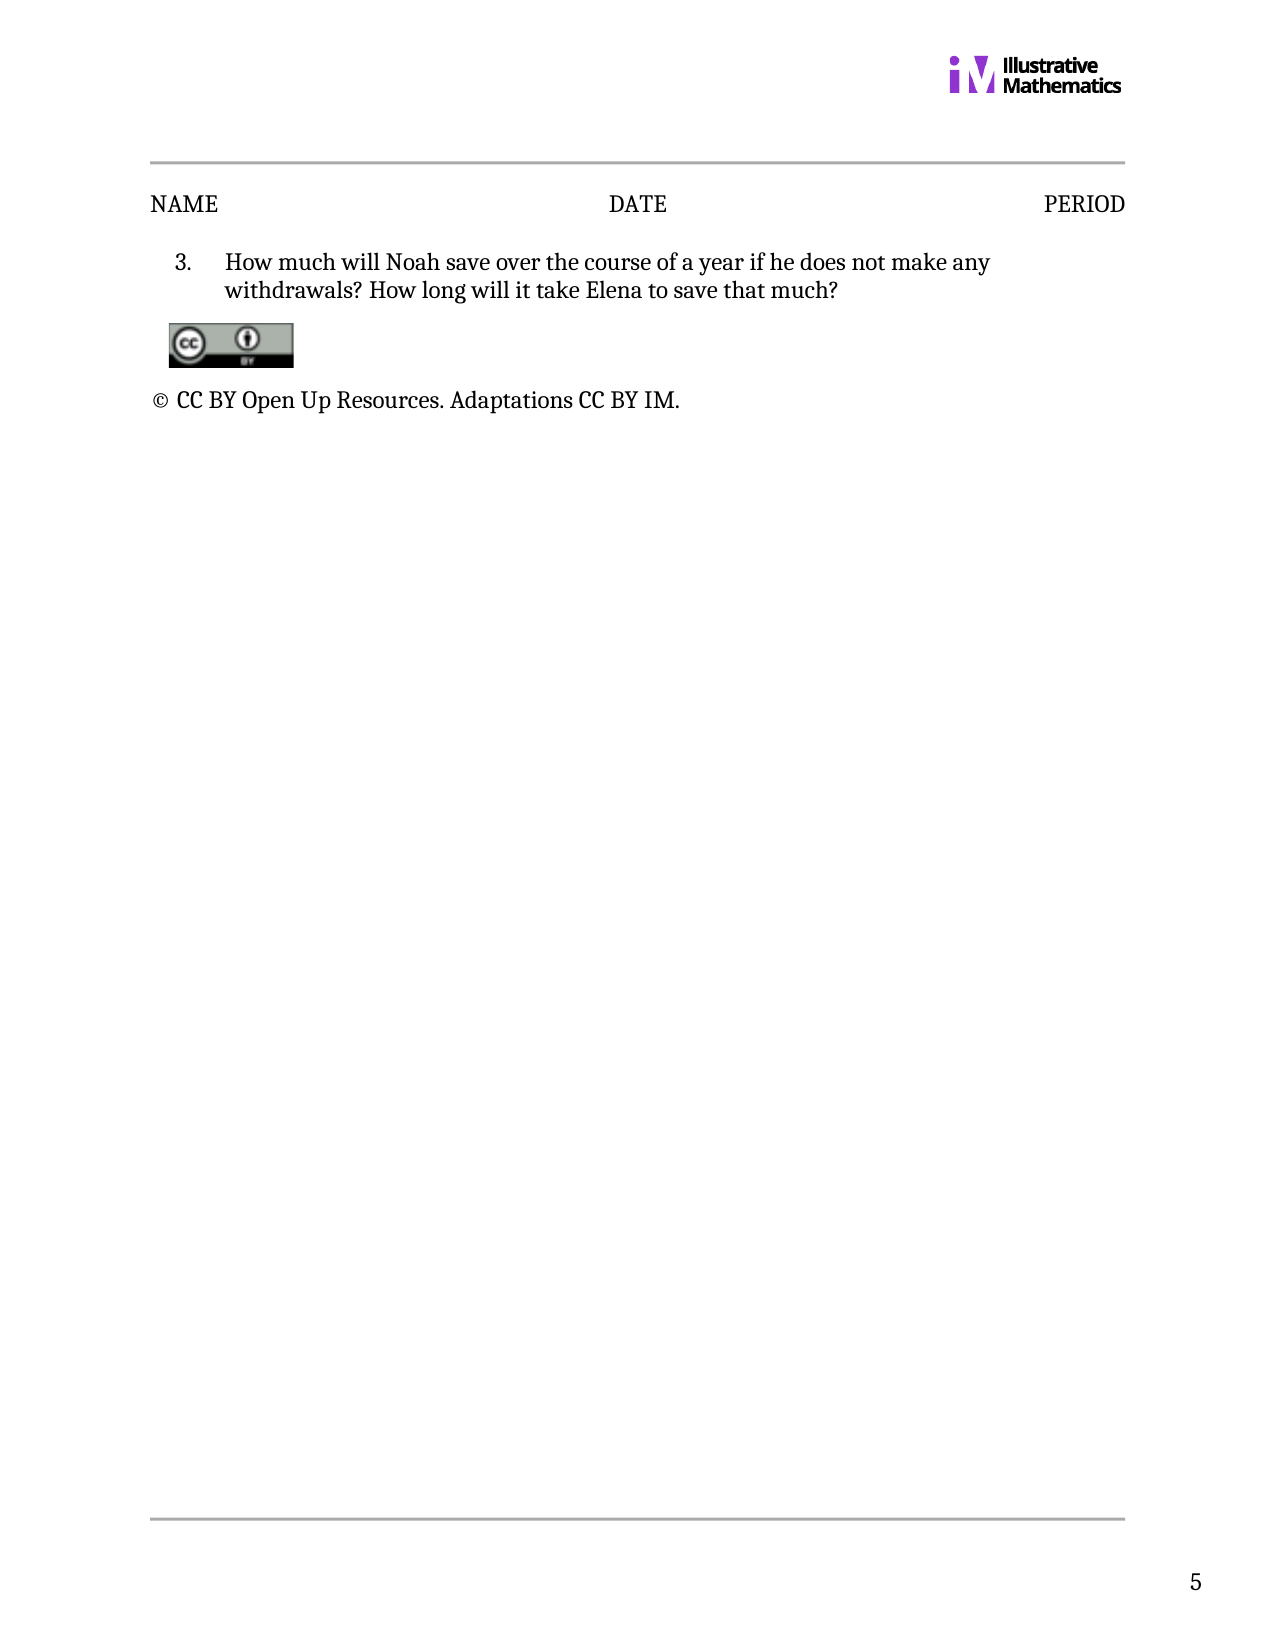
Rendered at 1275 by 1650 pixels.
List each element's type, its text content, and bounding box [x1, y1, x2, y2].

picture [168, 323, 294, 368]
list How much will Noah save over the course of a year if he does not make any withdrawals? How long will it take Elena to save that much? [175, 247, 1125, 305]
text © CC BY Open Up Resources. Adaptations CC BY IM. [150, 386, 1125, 415]
picture [949, 55, 1121, 93]
